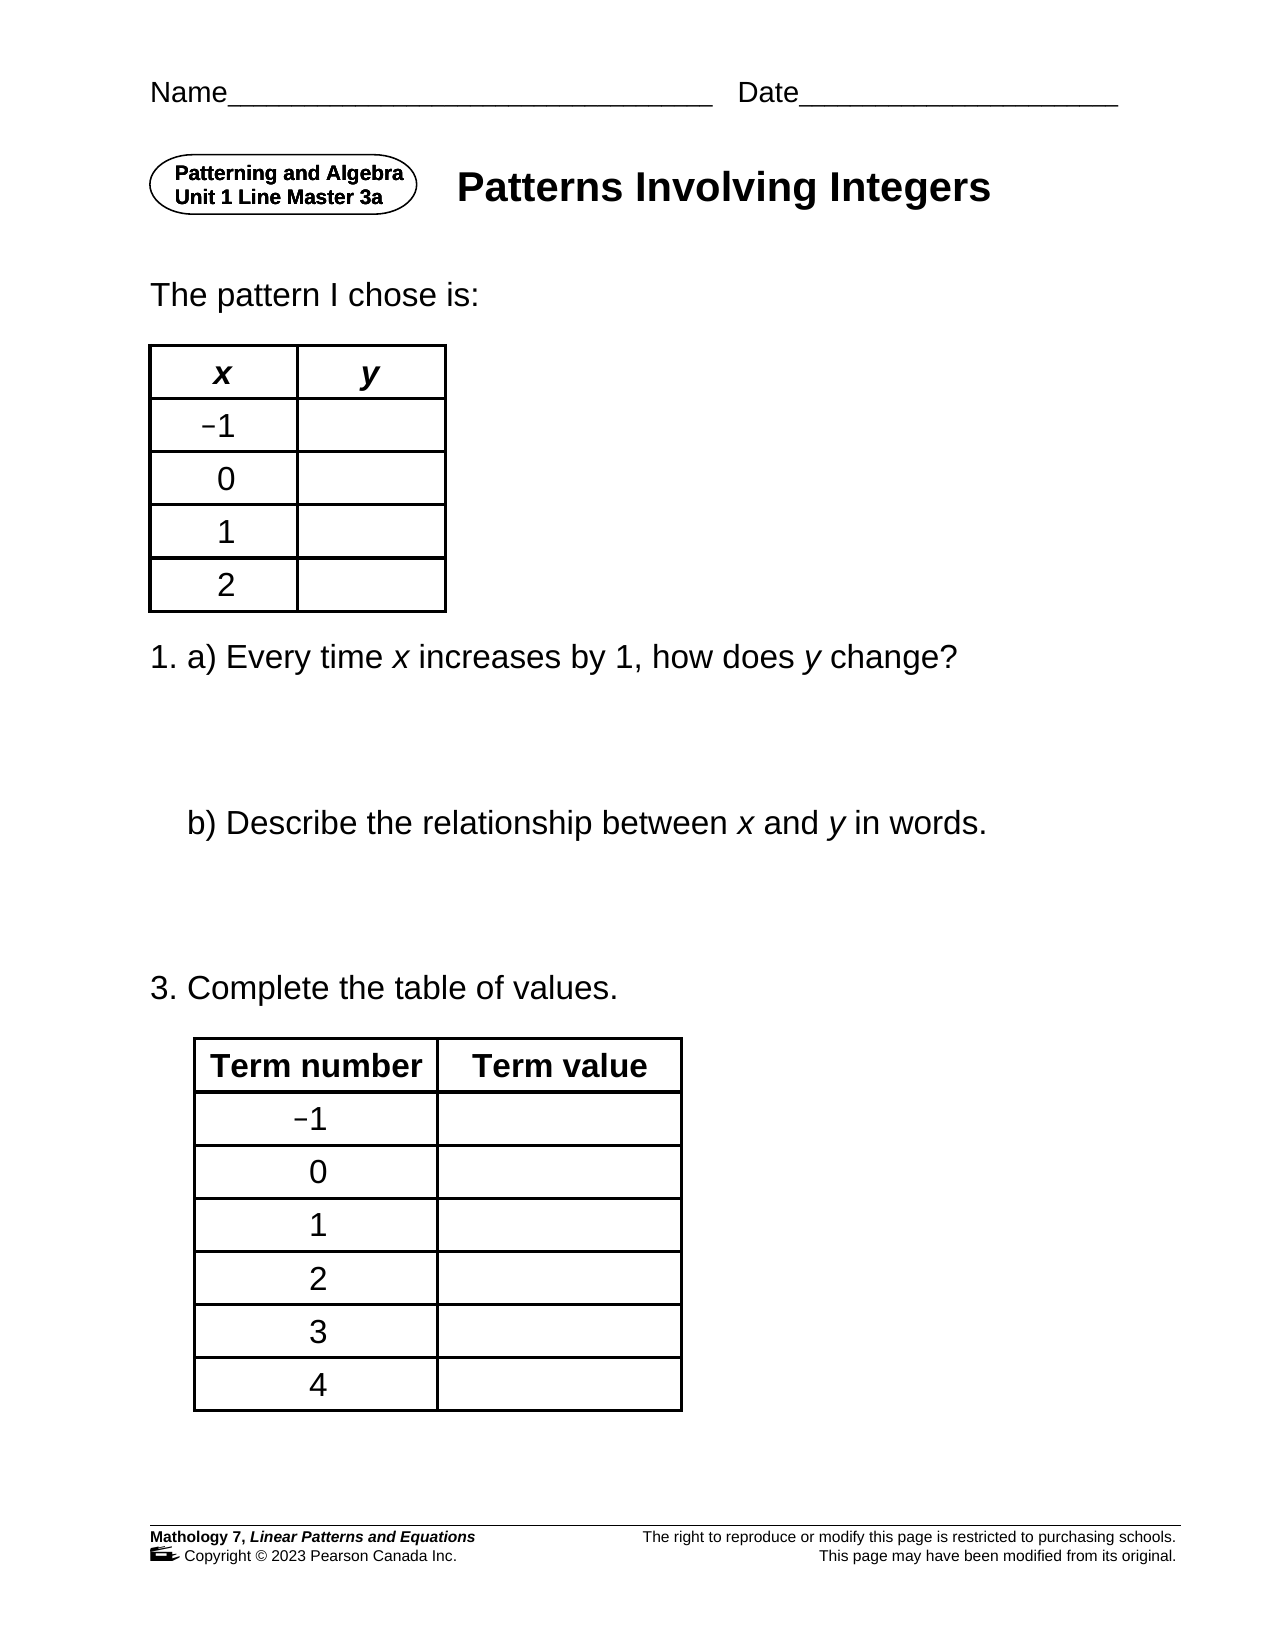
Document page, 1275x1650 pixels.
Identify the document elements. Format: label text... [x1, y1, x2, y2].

table_cell [439, 1147, 680, 1197]
table_cell 0 [152, 453, 296, 503]
table_cell 3 [196, 1306, 436, 1356]
table_cell 0 [196, 1147, 436, 1197]
table_cell −1 [152, 400, 296, 450]
table_cell 1 [152, 506, 296, 556]
table_cell 2 [196, 1253, 436, 1303]
text 1. a) Every time x increases by 1, how does y change? [150, 638, 1181, 676]
table_cell [299, 453, 444, 503]
picture [150, 1546, 180, 1561]
text 3. Complete the table of values. [150, 968, 1181, 1006]
text The pattern I chose is: [150, 275, 1181, 313]
table_header y [299, 347, 444, 397]
table_cell [299, 560, 444, 609]
table_cell 2 [152, 560, 296, 609]
table_cell [439, 1306, 680, 1356]
table_cell −1 [196, 1094, 436, 1143]
table_cell 4 [196, 1359, 436, 1409]
table_cell [439, 1200, 680, 1250]
table_cell [299, 400, 444, 450]
table_cell [439, 1359, 680, 1409]
table_header Term value [439, 1040, 680, 1090]
table_cell [439, 1094, 680, 1143]
text b) Describe the relationship between x and y in words. [150, 803, 1181, 841]
table_cell [439, 1253, 680, 1303]
table_cell [299, 506, 444, 556]
table_header Term number [196, 1040, 436, 1090]
table_header x [152, 347, 296, 397]
table_cell 1 [196, 1200, 436, 1250]
